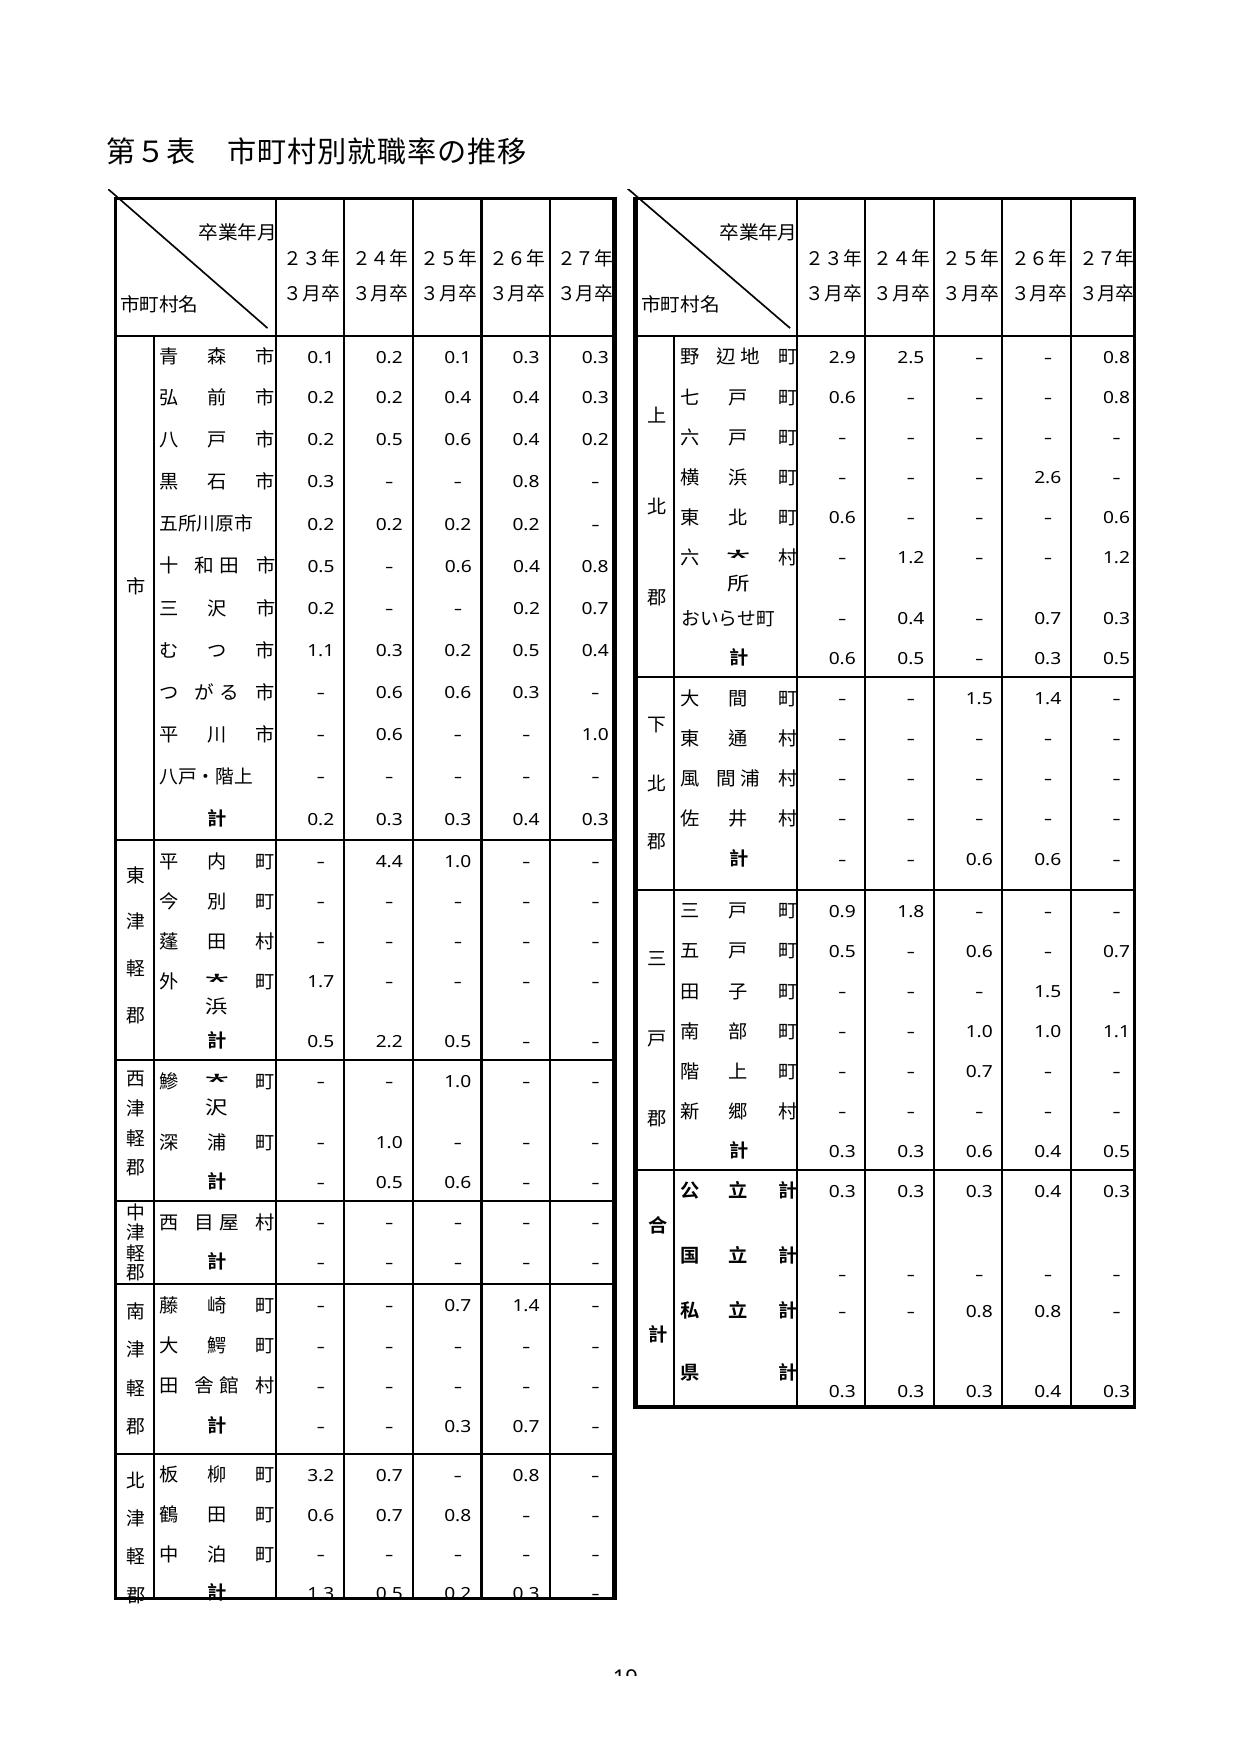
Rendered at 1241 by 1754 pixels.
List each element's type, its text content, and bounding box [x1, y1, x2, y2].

text 第５表 市町村別就職率の推移 [106, 131, 1192, 171]
